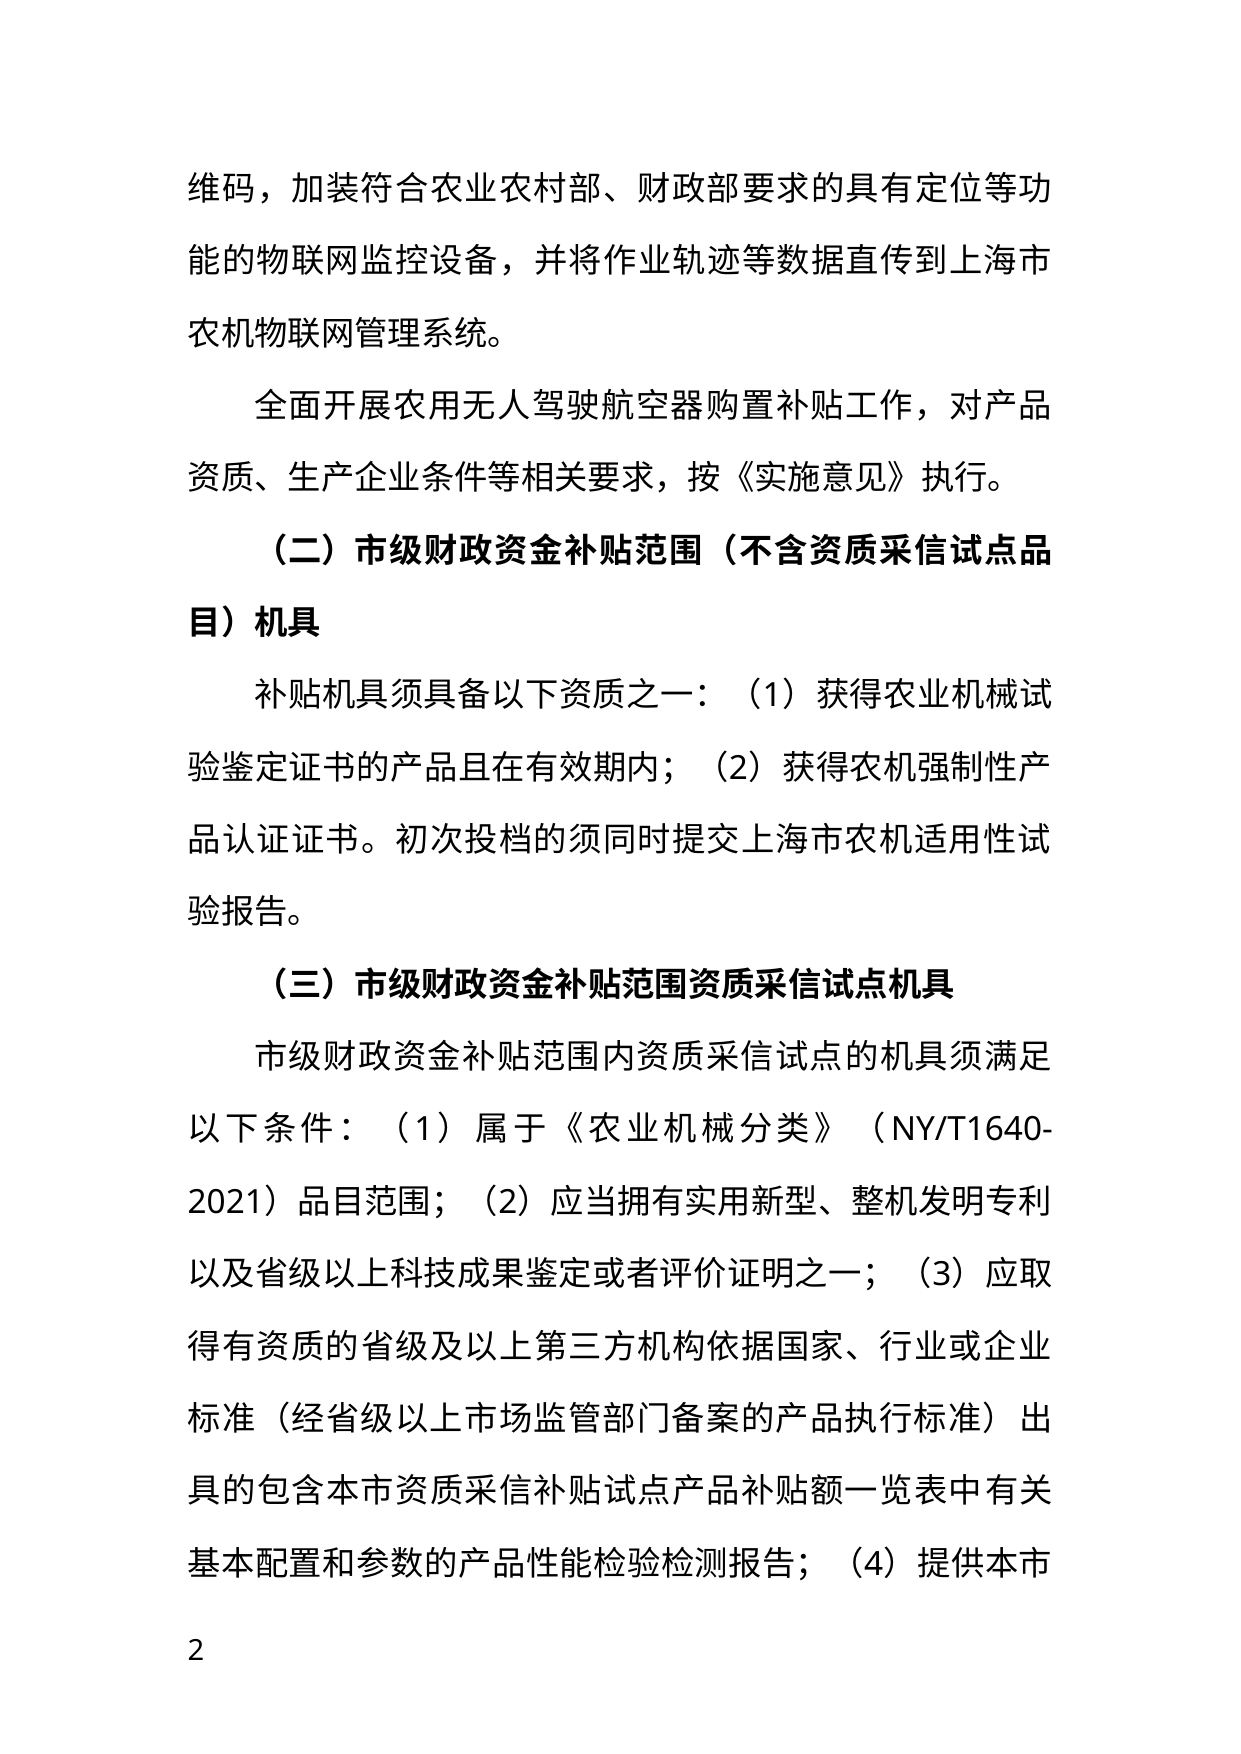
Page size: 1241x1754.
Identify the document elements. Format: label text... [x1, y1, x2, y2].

text 补贴机具须具备以下资质之一：（1）获得农业机械试验鉴定证书的产品且在有效期内；（2）获得农机强制性产品认证证书。初次投档的须同时提交上海市农机适用性试验报告。 [187, 668, 1053, 933]
text （三）市级财政资金补贴范围资质采信试点机具 [187, 958, 1053, 1006]
text 全面开展农用无人驾驶航空器购置补贴工作，对产品资质、生产企业条件等相关要求，按《实施意见》执行。 [187, 379, 1053, 499]
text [187, 1030, 1053, 1585]
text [187, 162, 1053, 355]
list 市级财政资金补贴范围（不含资质采信试点品目）机具 [187, 523, 1053, 644]
